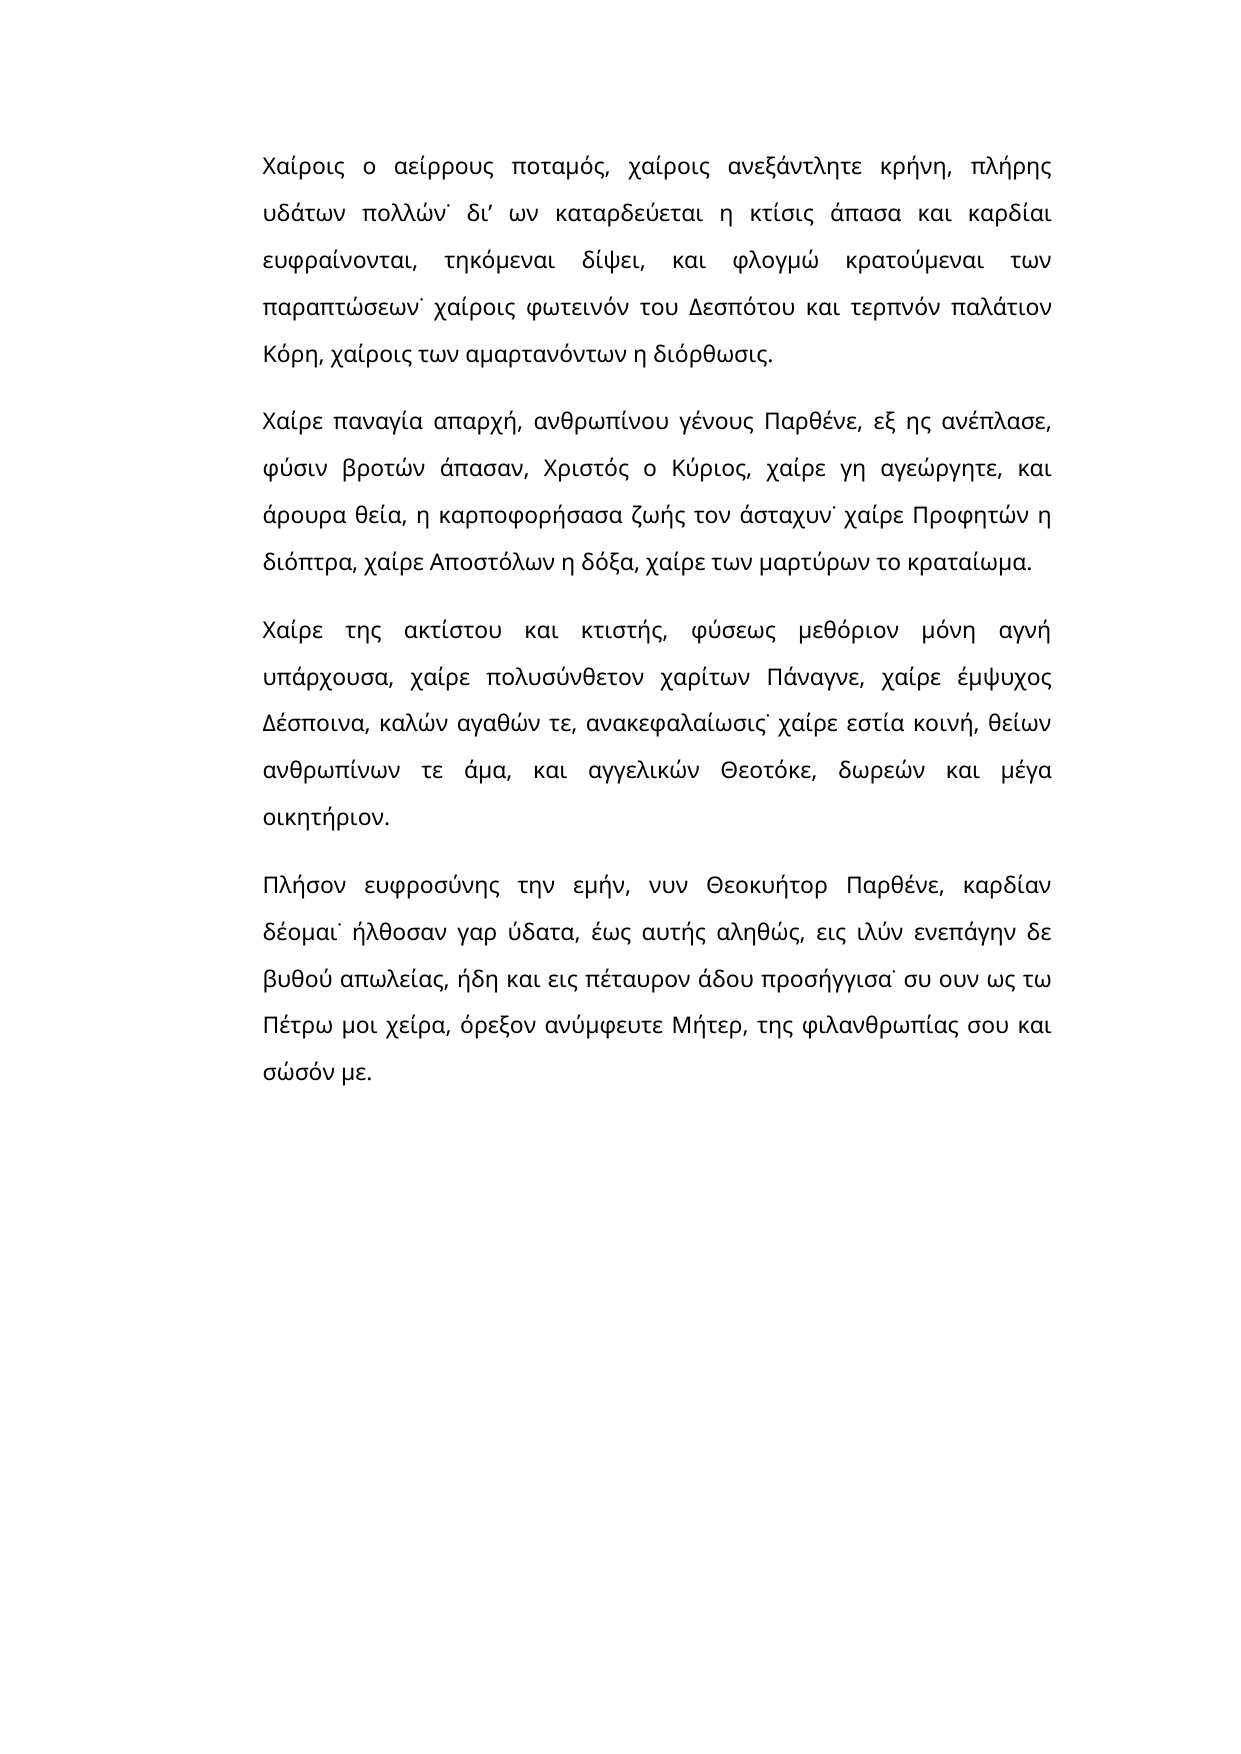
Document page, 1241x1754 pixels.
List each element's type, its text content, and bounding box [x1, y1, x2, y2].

text Πλήσον ευφροσύνης την εμήν, νυν Θεοκυήτορ Παρθένε, καρδίαν δέομαι˙ ήλθοσαν γαρ ύδατα, έως αυτής αληθώς, εις ιλύν ενεπάγην δε βυθού απωλείας, ήδη και εις πέταυρον άδου προσήγγισα˙ συ ουν ως τω Πέτρω μοι χείρα, όρεξον ανύμφευτε Μήτερ, της φιλανθρωπίας σου και σώσόν με. [262, 869, 1053, 1087]
text Χαίρε της ακτίστου και κτιστής, φύσεως μεθόριον μόνη αγνή υπάρχουσα, χαίρε πολυσύνθετον χαρίτων Πάναγνε, χαίρε έμψυχος Δέσποινα, καλών αγαθών τε, ανακεφαλαίωσις˙ χαίρε εστία κοινή, θείων ανθρωπίνων τε άμα, και αγγελικών Θεοτόκε, δωρεών και μέγα οικητήριον. [262, 613, 1053, 832]
text Χαίρε παναγία απαρχή, ανθρωπίνου γένους Παρθένε, εξ ης ανέπλασε, φύσιν βροτών άπασαν, Χριστός ο Κύριος, χαίρε γη αγεώργητε, και άρουρα θεία, η καρποφορήσασα ζωής τον άσταχυν˙ χαίρε Προφητών η διόπτρα, χαίρε Αποστόλων η δόξα, χαίρε των μαρτύρων το κραταίωμα. [262, 405, 1053, 577]
text Χαίροις ο αείρρους ποταμός, χαίροις ανεξάντλητε κρήνη, πλήρης υδάτων πολλών˙ δι’ ων καταρδεύεται η κτίσις άπασα και καρδίαι ευφραίνονται, τηκόμεναι δίψει, και φλογμώ κρατούμεναι των παραπτώσεων˙ χαίροις φωτεινόν του Δεσπότου και τερπνόν παλάτιον Κόρη, χαίροις των αμαρτανόντων η διόρθωσις. [262, 150, 1053, 369]
